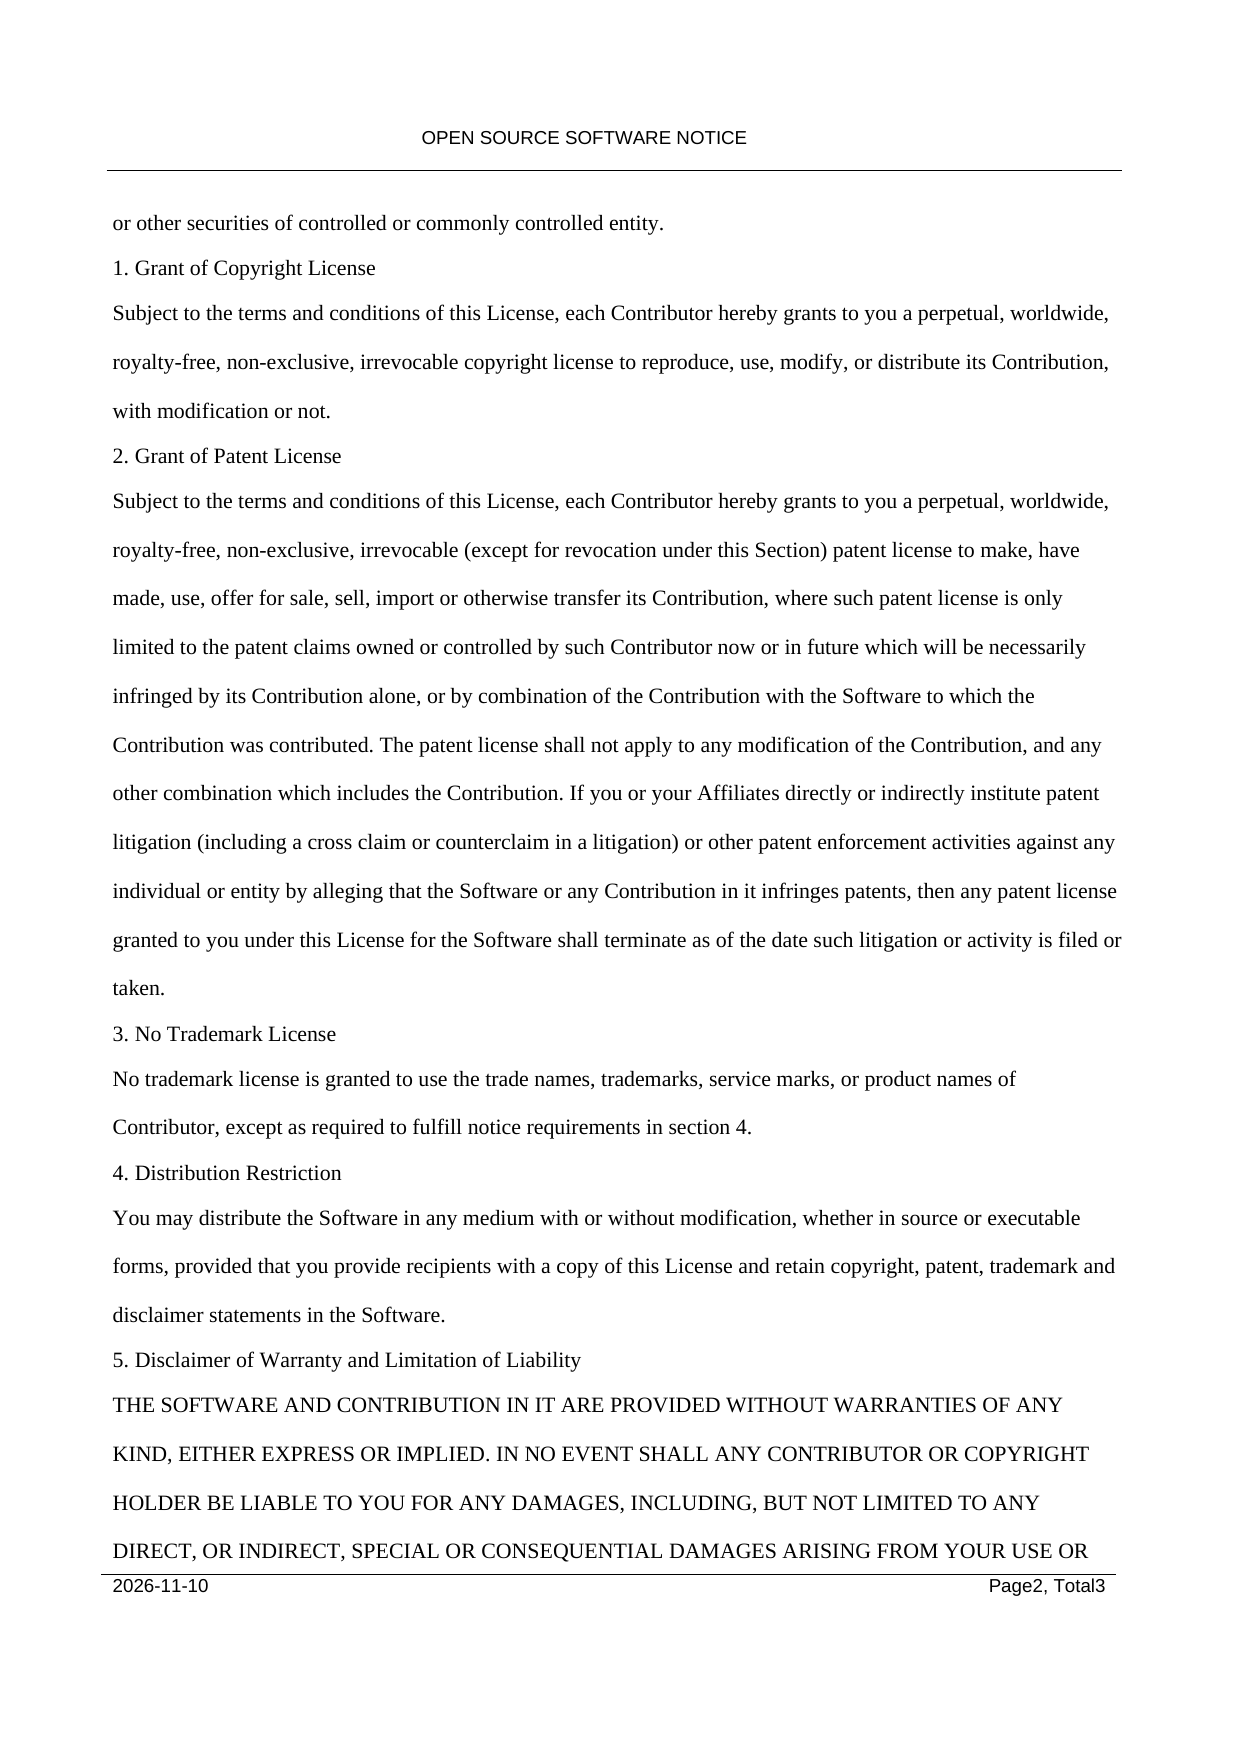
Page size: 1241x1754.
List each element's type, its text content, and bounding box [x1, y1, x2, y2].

text 3. No Trademark License [112, 1017, 1128, 1049]
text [112, 206, 1128, 239]
text Subject to the terms and conditions of this License, each Contributor hereby grants to you a perpetual, worldwide, royalty-free, non-exclusive, irrevocable (except for revocation under this Section) patent license to make, have made, use, offer for sale, sell, import or otherwise transfer its Contribution, where such patent license is only limited to the patent claims owned or controlled by such Contributor now or in future which will be necessarily infringed by its Contribution alone, or by combination of the Contribution with the Software to which the Contribution was contributed. The patent license shall not apply to any modification of the Contribution, and any other combination which includes the Contribution. If you or your Affiliates directly or indirectly institute patent litigation (including a cross claim or counterclaim in a litigation) or other patent enforcement activities against any individual or entity by alleging that the Software or any Contribution in it infringes patents, then any patent license granted to you under this License for the Software shall terminate as of the date such litigation or activity is filed or taken. [112, 484, 1128, 1004]
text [112, 1389, 1128, 1567]
text You may distribute the Software in any medium with or without modification, whether in source or executable forms, provided that you provide recipients with a copy of this License and retain copyright, patent, trademark and disclaimer statements in the Software. [112, 1201, 1128, 1331]
text 5. Disclaimer of Warranty and Limitation of Liability [112, 1343, 1128, 1376]
text 1. Grant of Copyright License [112, 251, 1128, 284]
text Subject to the terms and conditions of this License, each Contributor hereby grants to you a perpetual, worldwide, royalty-free, non-exclusive, irrevocable copyright license to reproduce, use, modify, or distribute its Contribution, with modification or not. [112, 297, 1128, 427]
text No trademark license is granted to use the trade names, trademarks, service marks, or product names of Contributor, except as required to fulfill notice requirements in section 4. [112, 1062, 1128, 1143]
text 2. Grant of Patent License [112, 439, 1128, 472]
text 4. Distribution Restriction [112, 1156, 1128, 1188]
